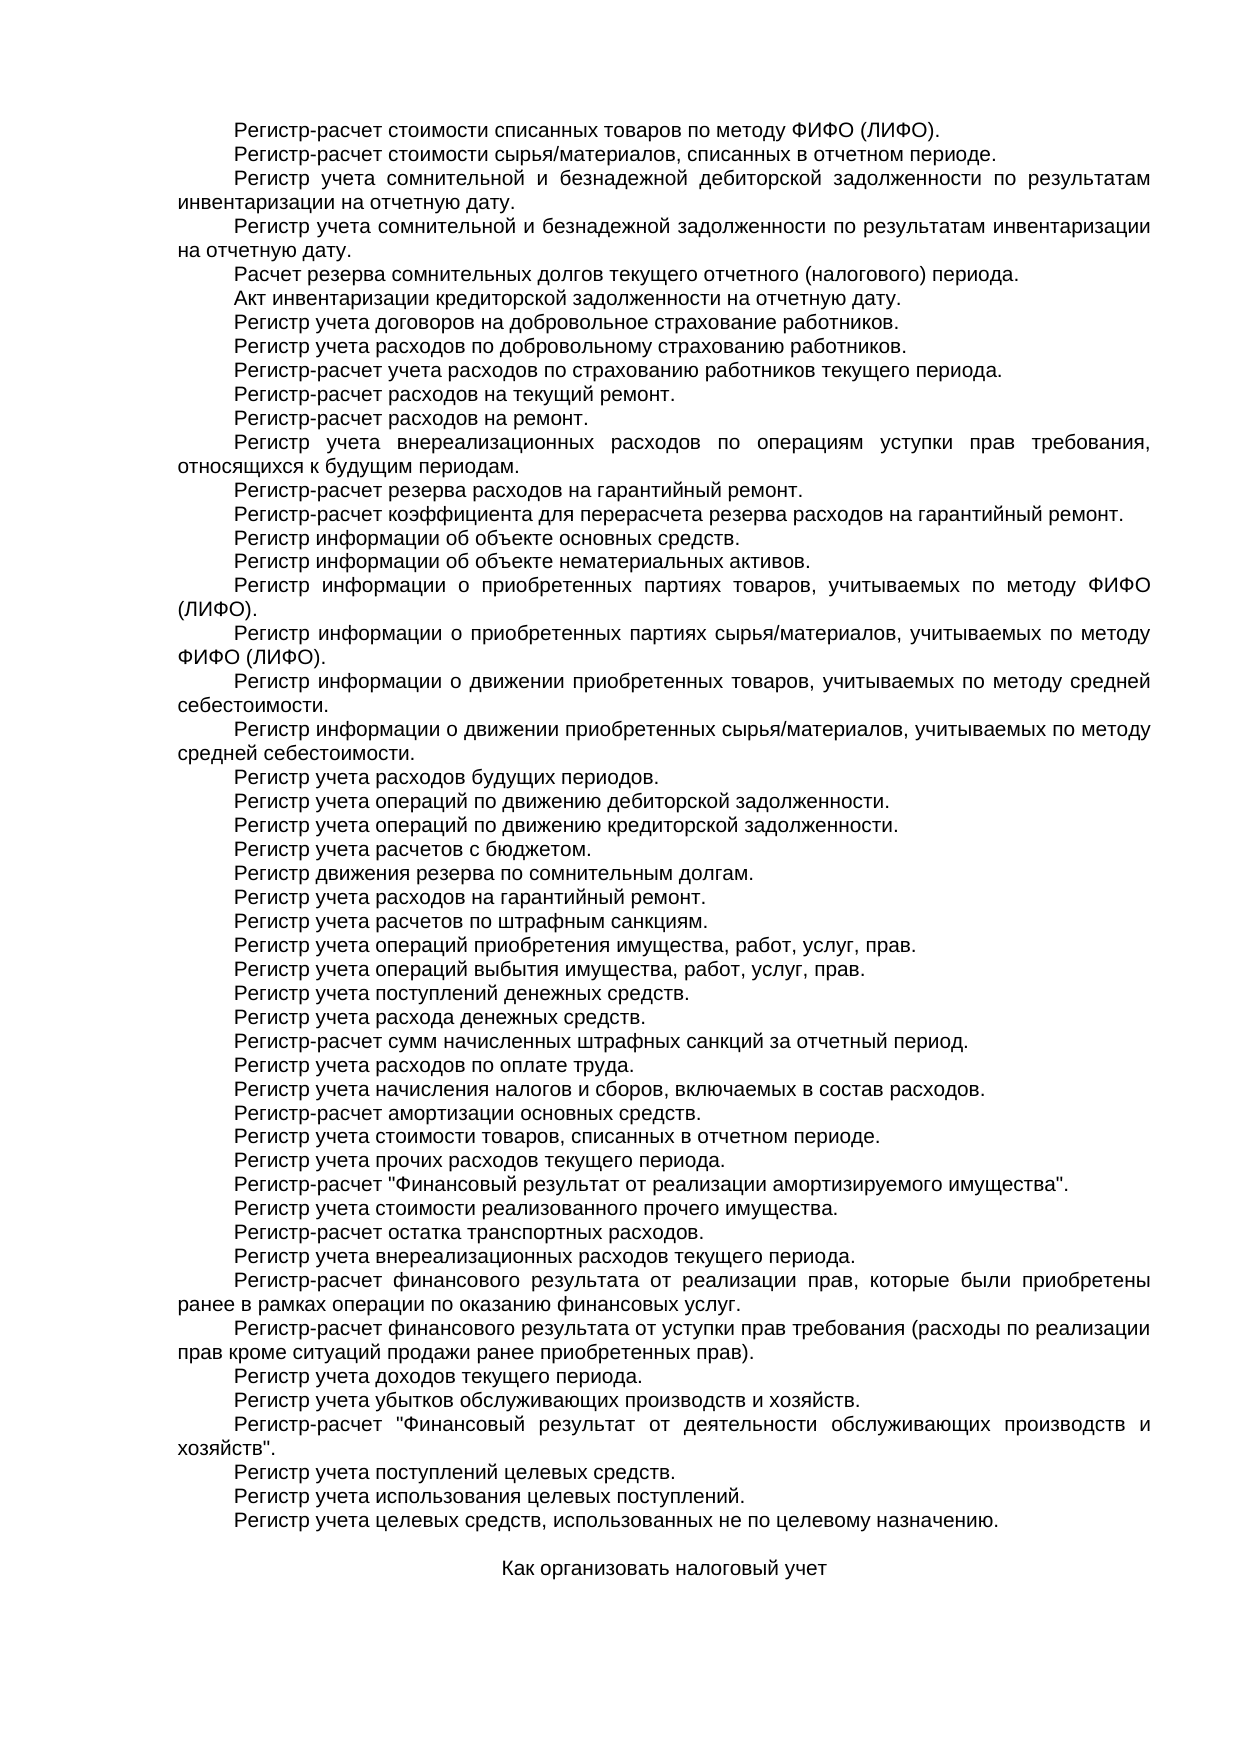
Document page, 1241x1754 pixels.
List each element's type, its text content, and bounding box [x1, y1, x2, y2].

text Как организовать налоговый учет [177, 1556, 1152, 1579]
text Регистр учета расхода денежных средств. [177, 1004, 1152, 1028]
text Регистр учета сомнительной и безнадежной задолженности по результатам инвентаризации на отчетную дату. [177, 214, 1152, 262]
text Регистр-расчет расходов на текущий ремонт. [177, 382, 1152, 406]
text Регистр учета поступлений целевых средств. [177, 1460, 1152, 1484]
text Регистр-расчет коэффициента для перерасчета резерва расходов на гарантийный ремонт. [177, 501, 1152, 525]
text Регистр информации о приобретенных партиях сырья/материалов, учитываемых по методу ФИФО (ЛИФО). [177, 621, 1152, 669]
text Регистр учета внереализационных расходов по операциям уступки прав требования, относящихся к будущим периодам. [177, 429, 1152, 477]
text Регистр движения резерва по сомнительным долгам. [177, 861, 1152, 885]
text Регистр информации о приобретенных партиях товаров, учитываемых по методу ФИФО (ЛИФО). [177, 573, 1152, 621]
text Регистр-расчет расходов на ремонт. [177, 406, 1152, 429]
text Регистр-расчет стоимости списанных товаров по методу ФИФО (ЛИФО). [177, 118, 1152, 142]
text Регистр учета операций выбытия имущества, работ, услуг, прав. [177, 957, 1152, 981]
text Регистр учета операций по движению дебиторской задолженности. [177, 789, 1152, 813]
text Регистр учета расходов будущих периодов. [177, 765, 1152, 789]
text Регистр учета внереализационных расходов текущего периода. [177, 1244, 1152, 1268]
text Регистр-расчет финансового результата от реализации прав, которые были приобретены ранее в рамках операции по оказанию финансовых услуг. [177, 1268, 1152, 1316]
text Регистр учета стоимости товаров, списанных в отчетном периоде. [177, 1124, 1152, 1148]
text Регистр-расчет резерва расходов на гарантийный ремонт. [177, 477, 1152, 501]
text Регистр-расчет учета расходов по страхованию работников текущего периода. [177, 358, 1152, 382]
text Регистр учета расходов по оплате труда. [177, 1052, 1152, 1076]
text Регистр учета операций по движению кредиторской задолженности. [177, 813, 1152, 837]
text Регистр учета убытков обслуживающих производств и хозяйств. [177, 1388, 1152, 1412]
text Расчет резерва сомнительных долгов текущего отчетного (налогового) периода. [177, 262, 1152, 286]
text Регистр-расчет "Финансовый результат от деятельности обслуживающих производств и хозяйств". [177, 1412, 1152, 1460]
text Регистр-расчет амортизации основных средств. [177, 1100, 1152, 1124]
text Регистр учета целевых средств, использованных не по целевому назначению. [177, 1508, 1152, 1532]
text Регистр учета начисления налогов и сборов, включаемых в состав расходов. [177, 1076, 1152, 1100]
text Регистр учета договоров на добровольное страхование работников. [177, 310, 1152, 334]
text Регистр учета прочих расходов текущего периода. [177, 1148, 1152, 1172]
text Регистр информации о движении приобретенных сырья/материалов, учитываемых по методу средней себестоимости. [177, 717, 1152, 765]
text Регистр-расчет стоимости сырья/материалов, списанных в отчетном периоде. [177, 142, 1152, 166]
text Регистр информации об объекте основных средств. [177, 525, 1152, 549]
text Регистр-расчет финансового результата от уступки прав требования (расходы по реализации прав кроме ситуаций продажи ранее приобретенных прав). [177, 1316, 1152, 1364]
text Регистр учета стоимости реализованного прочего имущества. [177, 1196, 1152, 1220]
text Регистр информации о движении приобретенных товаров, учитываемых по методу средней себестоимости. [177, 669, 1152, 717]
text Регистр учета сомнительной и безнадежной дебиторской задолженности по результатам инвентаризации на отчетную дату. [177, 166, 1152, 214]
text Регистр учета расчетов по штрафным санкциям. [177, 909, 1152, 933]
text Регистр информации об объекте нематериальных активов. [177, 549, 1152, 573]
text Регистр учета расходов по добровольному страхованию работников. [177, 334, 1152, 358]
text Регистр учета использования целевых поступлений. [177, 1484, 1152, 1508]
text Акт инвентаризации кредиторской задолженности на отчетную дату. [177, 286, 1152, 310]
text Регистр-расчет "Финансовый результат от реализации амортизируемого имущества". [177, 1172, 1152, 1196]
text Регистр учета расчетов с бюджетом. [177, 837, 1152, 861]
text Регистр-расчет сумм начисленных штрафных санкций за отчетный период. [177, 1028, 1152, 1052]
text Регистр учета расходов на гарантийный ремонт. [177, 885, 1152, 909]
text Регистр учета операций приобретения имущества, работ, услуг, прав. [177, 933, 1152, 957]
text Регистр учета доходов текущего периода. [177, 1364, 1152, 1388]
text Регистр-расчет остатка транспортных расходов. [177, 1220, 1152, 1244]
text Регистр учета поступлений денежных средств. [177, 981, 1152, 1004]
